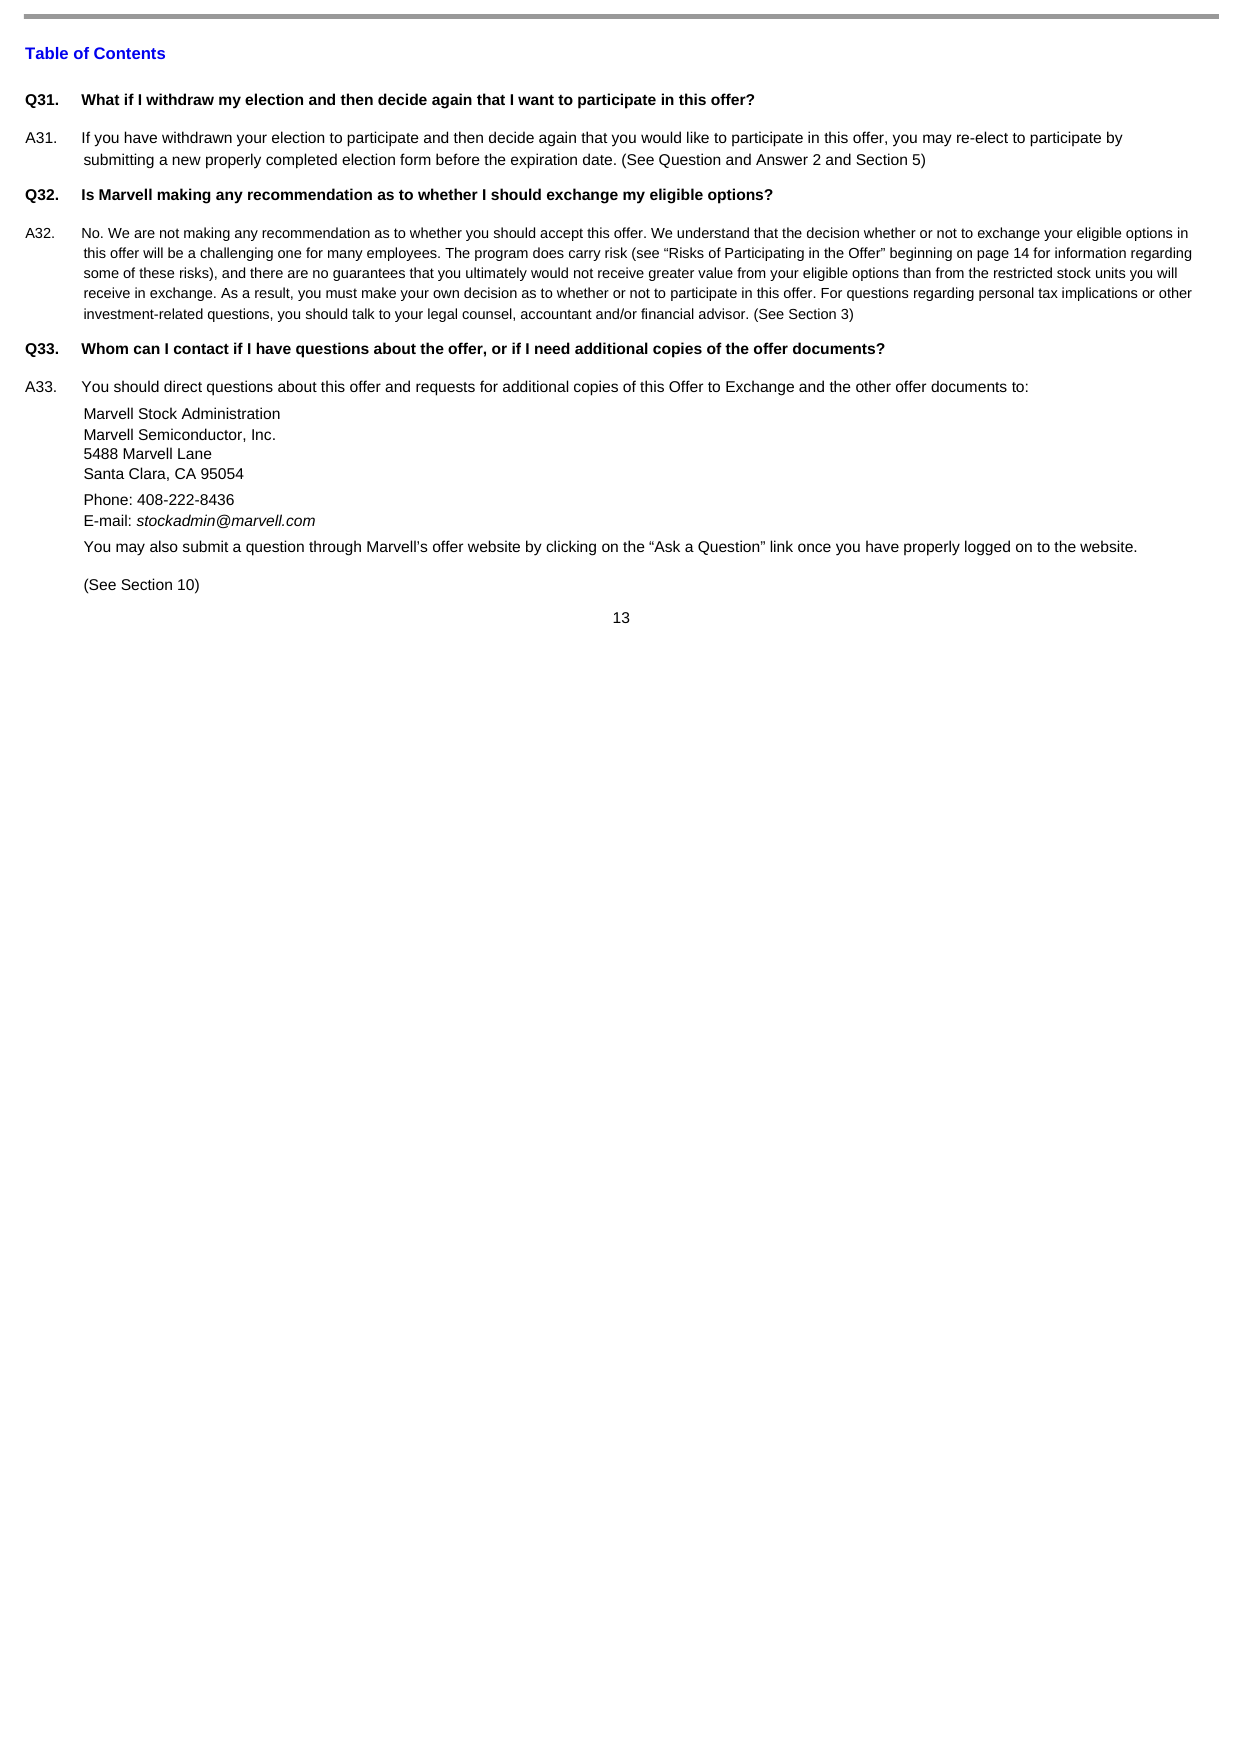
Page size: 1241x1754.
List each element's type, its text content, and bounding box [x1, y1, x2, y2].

text A32. No. We are not making any recommendation as to whether you should accept this offer. We understand that the decision whether or not to exchange your eligible options in this offer will be a challenging one for many employees. The program does carry risk (see “Risks of Participating in the Offer” beginning on page 14 for information regarding some of these risks), and there are no guarantees that you ultimately would not receive greater value from your eligible options than from the restricted stock units you will receive in exchange. As a result, you must make your own decision as to whether or not to participate in this offer. For questions regarding personal tax implications or other investment-related questions, you should talk to your legal counsel, accountant and/or financial advisor. (See Section 3) [25, 224, 1211, 322]
text A33. You should direct questions about this offer and requests for additional copies of this Offer to Exchange and the other offer documents to: [25, 378, 1211, 396]
text (See Section 10) [83, 576, 1211, 594]
text Q33. Whom can I contact if I have questions about the offer, or if I need additional copies of the offer documents? [25, 339, 1211, 357]
text A31. If you have withdrawn your election to participate and then decide again that you would like to participate in this offer, you may re-elect to participate by submitting a new properly completed election form before the expiration date. (See Question and Answer 2 and Section 5) [25, 129, 1174, 169]
text 13 [25, 609, 1217, 627]
text You may also submit a question through Marvell’s offer website by clicking on the “Ask a Question” link once you have properly logged on to the website. [83, 538, 1211, 556]
text Q32. Is Marvell making any recommendation as to whether I should exchange my eligible options? [25, 186, 1211, 204]
text Santa Clara, CA 95054 [83, 464, 1211, 483]
text Phone: 408-222-8436 [83, 491, 1211, 509]
text Q31. What if I withdraw my election and then decide again that I want to participate in this offer? [25, 91, 1211, 108]
picture [23, 14, 1219, 19]
text Marvell Stock Administration [83, 405, 1211, 423]
text E-mail: stockadmin@marvell.com [83, 511, 1211, 529]
text Marvell Semiconductor, Inc. [83, 425, 1211, 443]
text 5488 Marvell Lane [83, 445, 1211, 463]
text Table of Contents [25, 43, 1211, 63]
